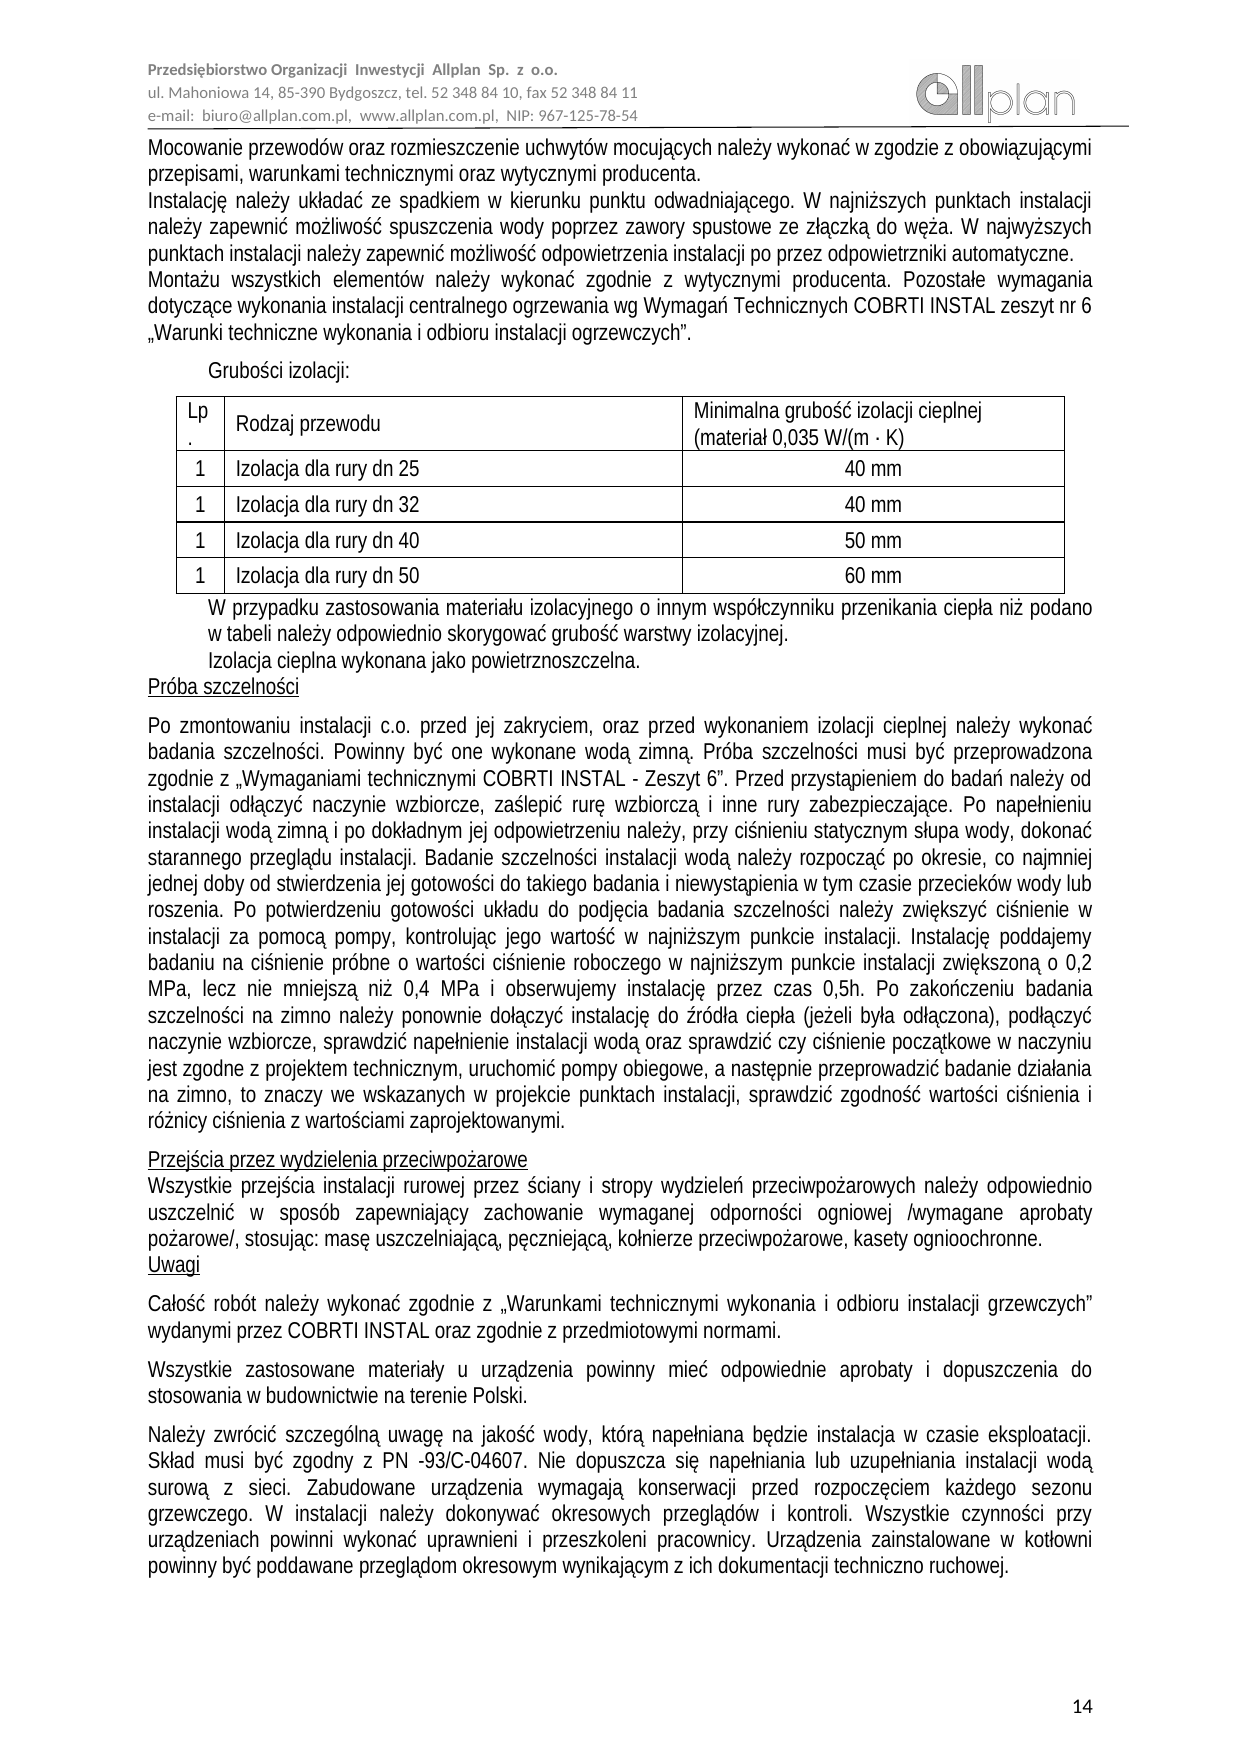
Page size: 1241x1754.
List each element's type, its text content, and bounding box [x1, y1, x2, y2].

table_cell Izolacja dla rury dn 32 [225, 487, 682, 521]
table_cell 50 mm [683, 523, 1064, 557]
text Uwagi [148, 1251, 1093, 1278]
table_cell 40 mm [683, 487, 1064, 521]
table_cell 1 [177, 451, 224, 486]
text Przejścia przez wydzielenia przeciwpożarowe [148, 1146, 1093, 1172]
table_header Rodzaj przewodu [225, 397, 682, 450]
text Mocowanie przewodów oraz rozmieszczenie uchwytów mocujących należy wykonać w zgodzie z obowiązującymi przepisami, warunkami technicznymi oraz wytycznymi producenta. [148, 134, 1093, 187]
table_header Minimalna grubość izolacji cieplnej (materiał 0,035 W/(m · K) [683, 397, 1064, 450]
table_header Lp. [177, 397, 224, 450]
table_cell Izolacja dla rury dn 25 [225, 451, 682, 486]
table_cell 1 [177, 523, 224, 557]
text Należy zwrócić szczególną uwagę na jakość wody, którą napełniana będzie instalacja w czasie eksploatacji. Skład musi być zgodny z PN -93/C-04607. Nie dopuszcza się napełniania lub uzupełniania instalacji wodą surową z sieci. Zabudowane urządzenia wymagają konserwacji przed rozpoczęciem każdego sezonu grzewczego. W instalacji należy dokonywać okresowych przeglądów i kontroli. Wszystkie czynności przy urządzeniach powinni wykonać uprawnieni i przeszkoleni pracownicy. Urządzenia zainstalowane w kotłowni powinny być poddawane przeglądom okresowym wynikającym z ich dokumentacji techniczno ruchowej. [148, 1421, 1093, 1579]
text Próba szczelności [148, 673, 1093, 699]
text Izolacja cieplna wykonana jako powietrznoszczelna. [208, 647, 1093, 673]
text Instalację należy układać ze spadkiem w kierunku punktu odwadniającego. W najniższych punktach instalacji należy zapewnić możliwość spuszczenia wody poprzez zawory spustowe ze złączką do węża. W najwyższych punktach instalacji należy zapewnić możliwość odpowietrzenia instalacji po przez odpowietrzniki automatyczne. [148, 187, 1093, 266]
table_cell 60 mm [683, 558, 1064, 593]
text W przypadku zastosowania materiału izolacyjnego o innym współczynniku przenikania ciepła niż podano w tabeli należy odpowiednio skorygować grubość warstwy izolacyjnej. [208, 594, 1093, 647]
text Wszystkie zastosowane materiały u urządzenia powinny mieć odpowiednie aprobaty i dopuszczenia do stosowania w budownictwie na terenie Polski. [148, 1356, 1093, 1408]
picture [908, 59, 1080, 126]
table_cell Izolacja dla rury dn 50 [225, 558, 682, 593]
table_cell 40 mm [683, 451, 1064, 486]
text Montażu wszystkich elementów należy wykonać zgodnie z wytycznymi producenta. Pozostałe wymagania dotyczące wykonania instalacji centralnego ogrzewania wg Wymagań Technicznych COBRTI INSTAL zeszyt nr 6 „Warunki techniczne wykonania i odbioru instalacji ogrzewczych”. [148, 266, 1093, 345]
table_cell Izolacja dla rury dn 40 [225, 523, 682, 557]
text Całość robót należy wykonać zgodnie z „Warunkami technicznymi wykonania i odbioru instalacji grzewczych” wydanymi przez COBRTI INSTAL oraz zgodnie z przedmiotowymi normami. [148, 1290, 1093, 1343]
text Po zmontowaniu instalacji c.o. przed jej zakryciem, oraz przed wykonaniem izolacji cieplnej należy wykonać badania szczelności. Powinny być one wykonane wodą zimną. Próba szczelności musi być przeprowadzona zgodnie z „Wymaganiami technicznymi COBRTI INSTAL - Zeszyt 6”. Przed przystąpieniem do badań należy od instalacji odłączyć naczynie wzbiorcze, zaślepić rurę wzbiorczą i inne rury zabezpieczające. Po napełnieniu instalacji wodą zimną i po dokładnym jej odpowietrzeniu należy, przy ciśnieniu statycznym słupa wody, dokonać starannego przeglądu instalacji. Badanie szczelności instalacji wodą należy rozpocząć po okresie, co najmniej jednej doby od stwierdzenia jej gotowości do takiego badania i niewystąpienia w tym czasie przecieków wody lub roszenia. Po potwierdzeniu gotowości układu do podjęcia badania szczelności należy zwiększyć ciśnienie w instalacji za pomocą pompy, kontrolując jego wartość w najniższym punkcie instalacji. Instalację poddajemy badaniu na ciśnienie próbne o wartości ciśnienie roboczego w najniższym punkcie instalacji zwiększoną o 0,2 MPa, lecz nie mniejszą niż 0,4 MPa i obserwujemy instalację przez czas 0,5h. Po zakończeniu badania szczelności na zimno należy ponownie dołączyć instalację do źródła ciepła (jeżeli była odłączona), podłączyć naczynie wzbiorcze, sprawdzić napełnienie instalacji wodą oraz sprawdzić czy ciśnienie początkowe w naczyniu jest zgodne z projektem technicznym, uruchomić pompy obiegowe, a następnie przeprowadzić badanie działania na zimno, to znaczy we wskazanych w projekcie punktach instalacji, sprawdzić zgodność wartości ciśnienia i różnicy ciśnienia z wartościami zaprojektowanymi. [148, 712, 1093, 1133]
table_cell 1 [177, 558, 224, 593]
table_cell 1 [177, 487, 224, 521]
text Grubości izolacji: [208, 357, 1093, 384]
text Wszystkie przejścia instalacji rurowej przez ściany i stropy wydzieleń przeciwpożarowych należy odpowiednio uszczelnić w sposób zapewniający zachowanie wymaganej odporności ogniowej /wymagane aprobaty pożarowe/, stosując: masę uszczelniającą, pęczniejącą, kołnierze przeciwpożarowe, kasety ognioochronne. [148, 1172, 1093, 1251]
